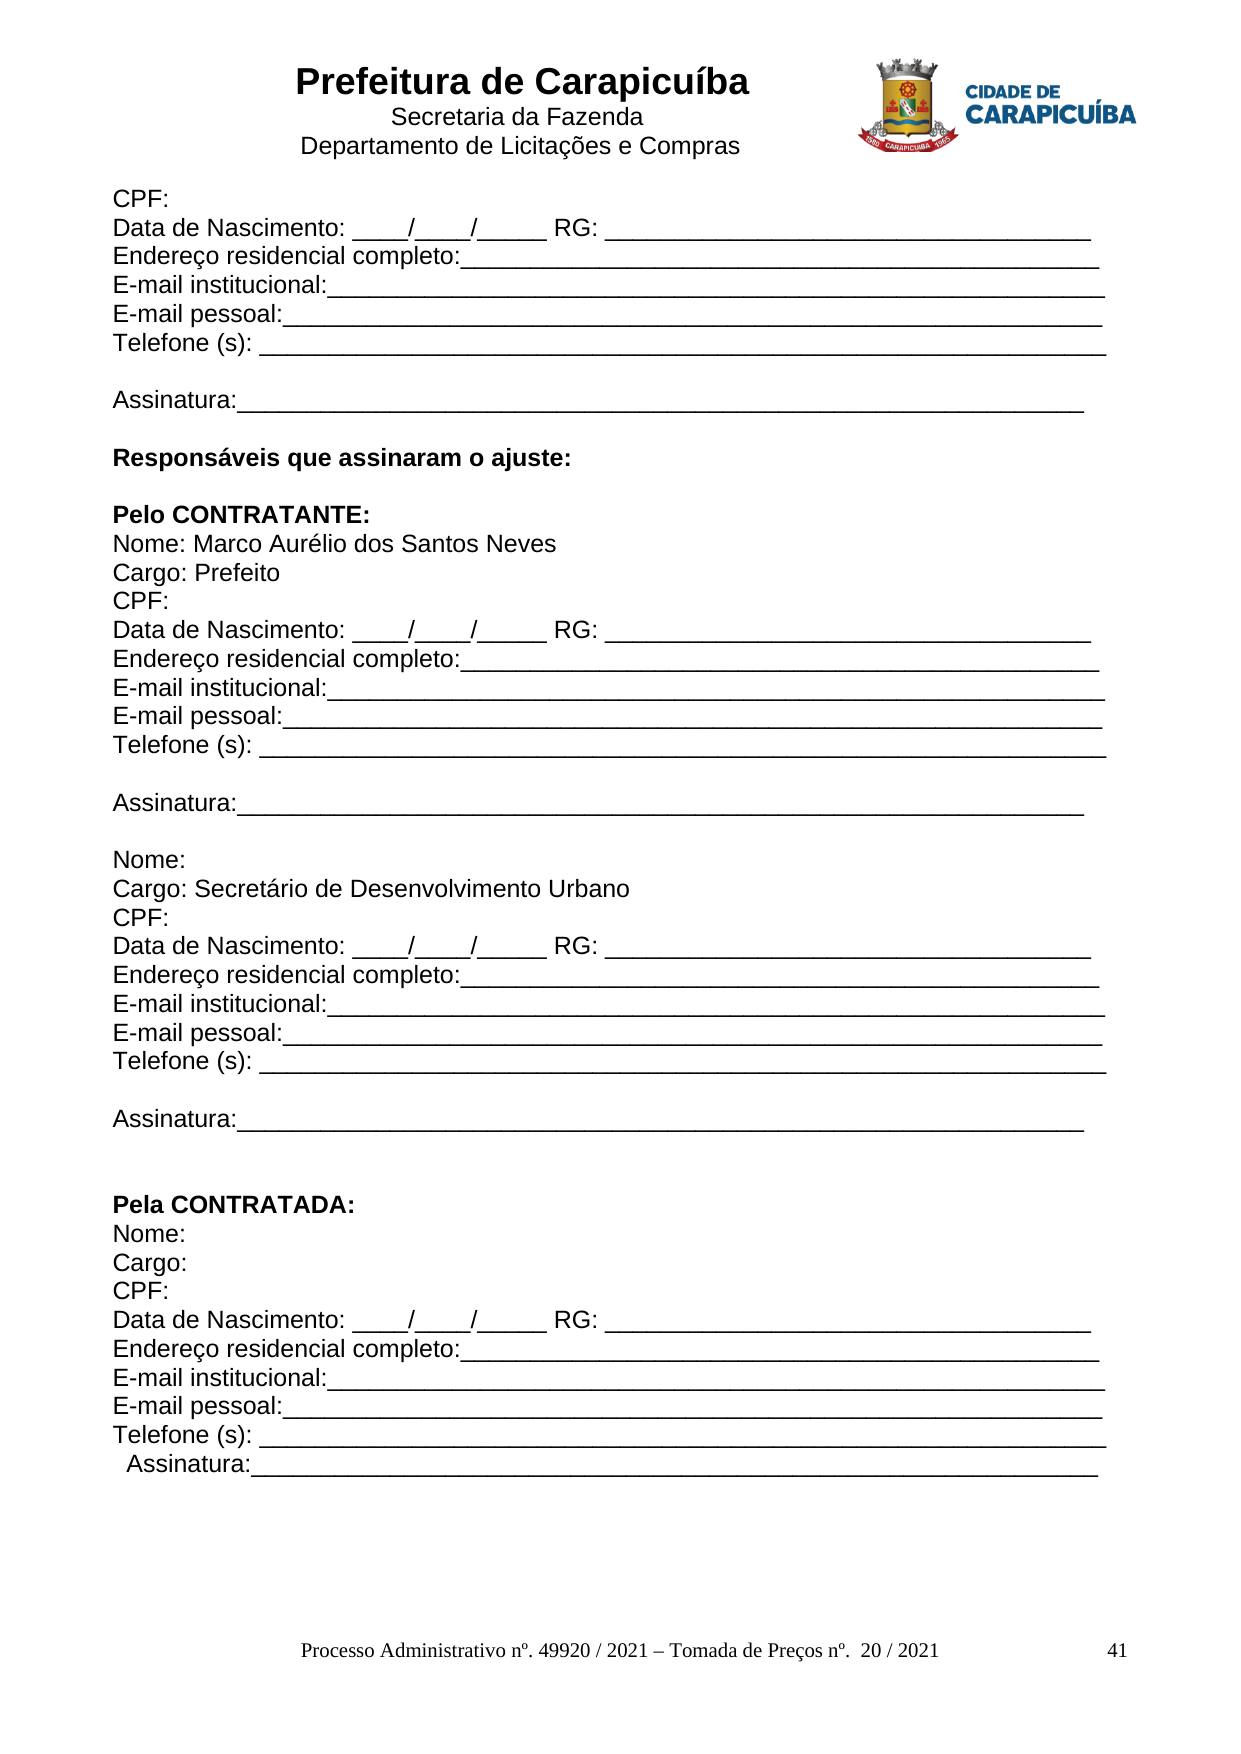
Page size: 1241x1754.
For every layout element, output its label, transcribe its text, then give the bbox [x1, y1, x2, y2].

text E-mail institucional:________________________________________________________ [112, 1362, 1128, 1391]
text Cargo: Prefeito [112, 557, 1128, 586]
text Endereço residencial completo:______________________________________________ [112, 241, 1128, 270]
text Data de Nascimento: ____/____/_____ RG: ___________________________________ [112, 1305, 1128, 1334]
picture [857, 57, 1139, 152]
text E-mail institucional:________________________________________________________ [112, 270, 1128, 299]
text Telefone (s): _____________________________________________________________ [112, 1420, 1128, 1449]
text Telefone (s): _____________________________________________________________ [112, 327, 1128, 356]
text Assinatura:_____________________________________________________________ [112, 385, 1128, 414]
text Nome: [112, 845, 1128, 874]
text Data de Nascimento: ____/____/_____ RG: ___________________________________ [112, 931, 1128, 960]
text Nome: Marco Aurélio dos Santos Neves [112, 529, 1128, 557]
text Assinatura:_____________________________________________________________ [112, 1449, 1113, 1477]
text Assinatura:_____________________________________________________________ [112, 1104, 1128, 1132]
text Endereço residencial completo:______________________________________________ [112, 960, 1128, 989]
text CPF: [112, 902, 1128, 931]
text Telefone (s): _____________________________________________________________ [112, 730, 1128, 759]
text E-mail pessoal:___________________________________________________________ [112, 1017, 1128, 1046]
text Cargo: Secretário de Desenvolvimento Urbano [112, 874, 1128, 902]
text Cargo: [112, 1247, 1128, 1276]
text Telefone (s): _____________________________________________________________ [112, 1046, 1128, 1075]
text E-mail institucional:________________________________________________________ [112, 672, 1128, 701]
text Pela CONTRATADA: [112, 1190, 1128, 1219]
text E-mail pessoal:___________________________________________________________ [112, 299, 1128, 327]
text Nome: [112, 1219, 1128, 1247]
text CPF: [112, 586, 1128, 615]
text E-mail pessoal:___________________________________________________________ [112, 701, 1128, 730]
text Responsáveis que assinaram o ajuste: [112, 442, 1128, 471]
text CPF: [112, 1276, 1128, 1305]
text Endereço residencial completo:______________________________________________ [112, 1334, 1128, 1362]
text Endereço residencial completo:______________________________________________ [112, 644, 1128, 672]
text E-mail pessoal:___________________________________________________________ [112, 1391, 1128, 1420]
text CPF: [112, 184, 1128, 212]
text Pelo CONTRATANTE: [112, 500, 1128, 529]
text Data de Nascimento: ____/____/_____ RG: ___________________________________ [112, 615, 1128, 644]
text E-mail institucional:________________________________________________________ [112, 989, 1128, 1017]
text Data de Nascimento: ____/____/_____ RG: ___________________________________ [112, 212, 1128, 241]
text Assinatura:_____________________________________________________________ [112, 787, 1128, 816]
